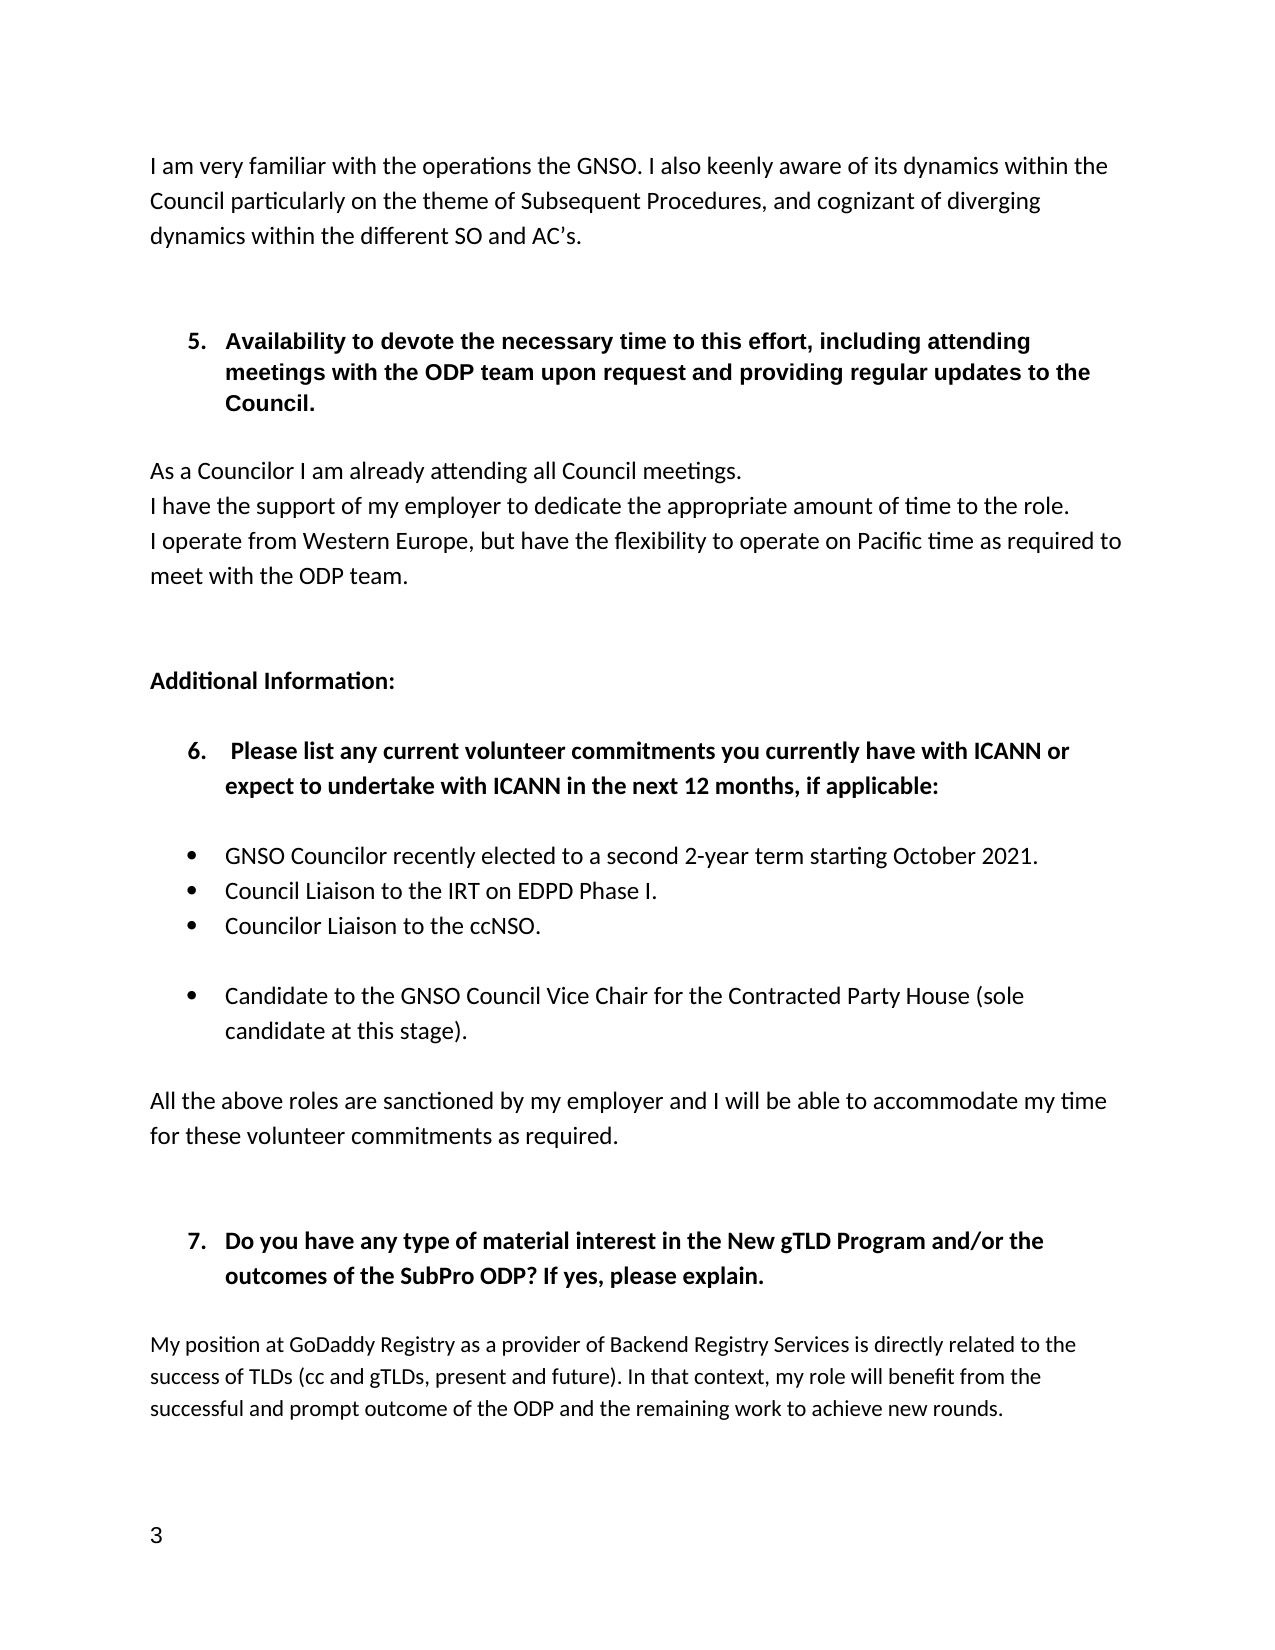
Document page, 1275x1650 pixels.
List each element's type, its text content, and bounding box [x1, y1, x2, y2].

list Council Liaison to the IRT on EDPD Phase I. [187, 875, 1125, 905]
text Additional Information: [150, 665, 1125, 695]
list GNSO Councilor recently elected to a second 2-year term starting October 2021. [187, 840, 1125, 870]
list Do you have any type of material interest in the New gTLD Program and/or the outcomes of the SubPro ODP? If yes, please explain. [187, 1225, 1125, 1290]
list Please list any current volunteer commitments you currently have with ICANN or expect to undertake with ICANN in the next 12 months, if applicable: [187, 735, 1125, 800]
text As a Councilor I am already attending all Council meetings. [150, 455, 1125, 485]
text All the above roles are sanctioned by my employer and I will be able to accommodate my time for these volunteer commitments as required. [150, 1085, 1125, 1150]
text My position at GoDaddy Registry as a provider of Backend Registry Services is directly related to the success of TLDs (cc and gTLDs, present and future). In that context, my role will benefit from the successful and prompt outcome of the ODP and the remaining work to achieve new rounds. [150, 1330, 1125, 1422]
text I have the support of my employer to dedicate the appropriate amount of time to the role. [150, 490, 1125, 520]
list Councilor Liaison to the ccNSO. [187, 910, 1125, 940]
text I am very familiar with the operations the GNSO. I also keenly aware of its dynamics within the Council particularly on the theme of Subsequent Procedures, and cognizant of diverging dynamics within the different SO and AC’s. [150, 150, 1125, 251]
list Availability to devote the necessary time to this effort, including attending meetings with the ODP team upon request and providing regular updates to the Council. [187, 325, 1125, 416]
text I operate from Western Europe, but have the flexibility to operate on Pacific time as required to meet with the ODP team. [150, 525, 1125, 590]
list Candidate to the GNSO Council Vice Chair for the Contracted Party House (sole candidate at this stage). [187, 980, 1125, 1045]
